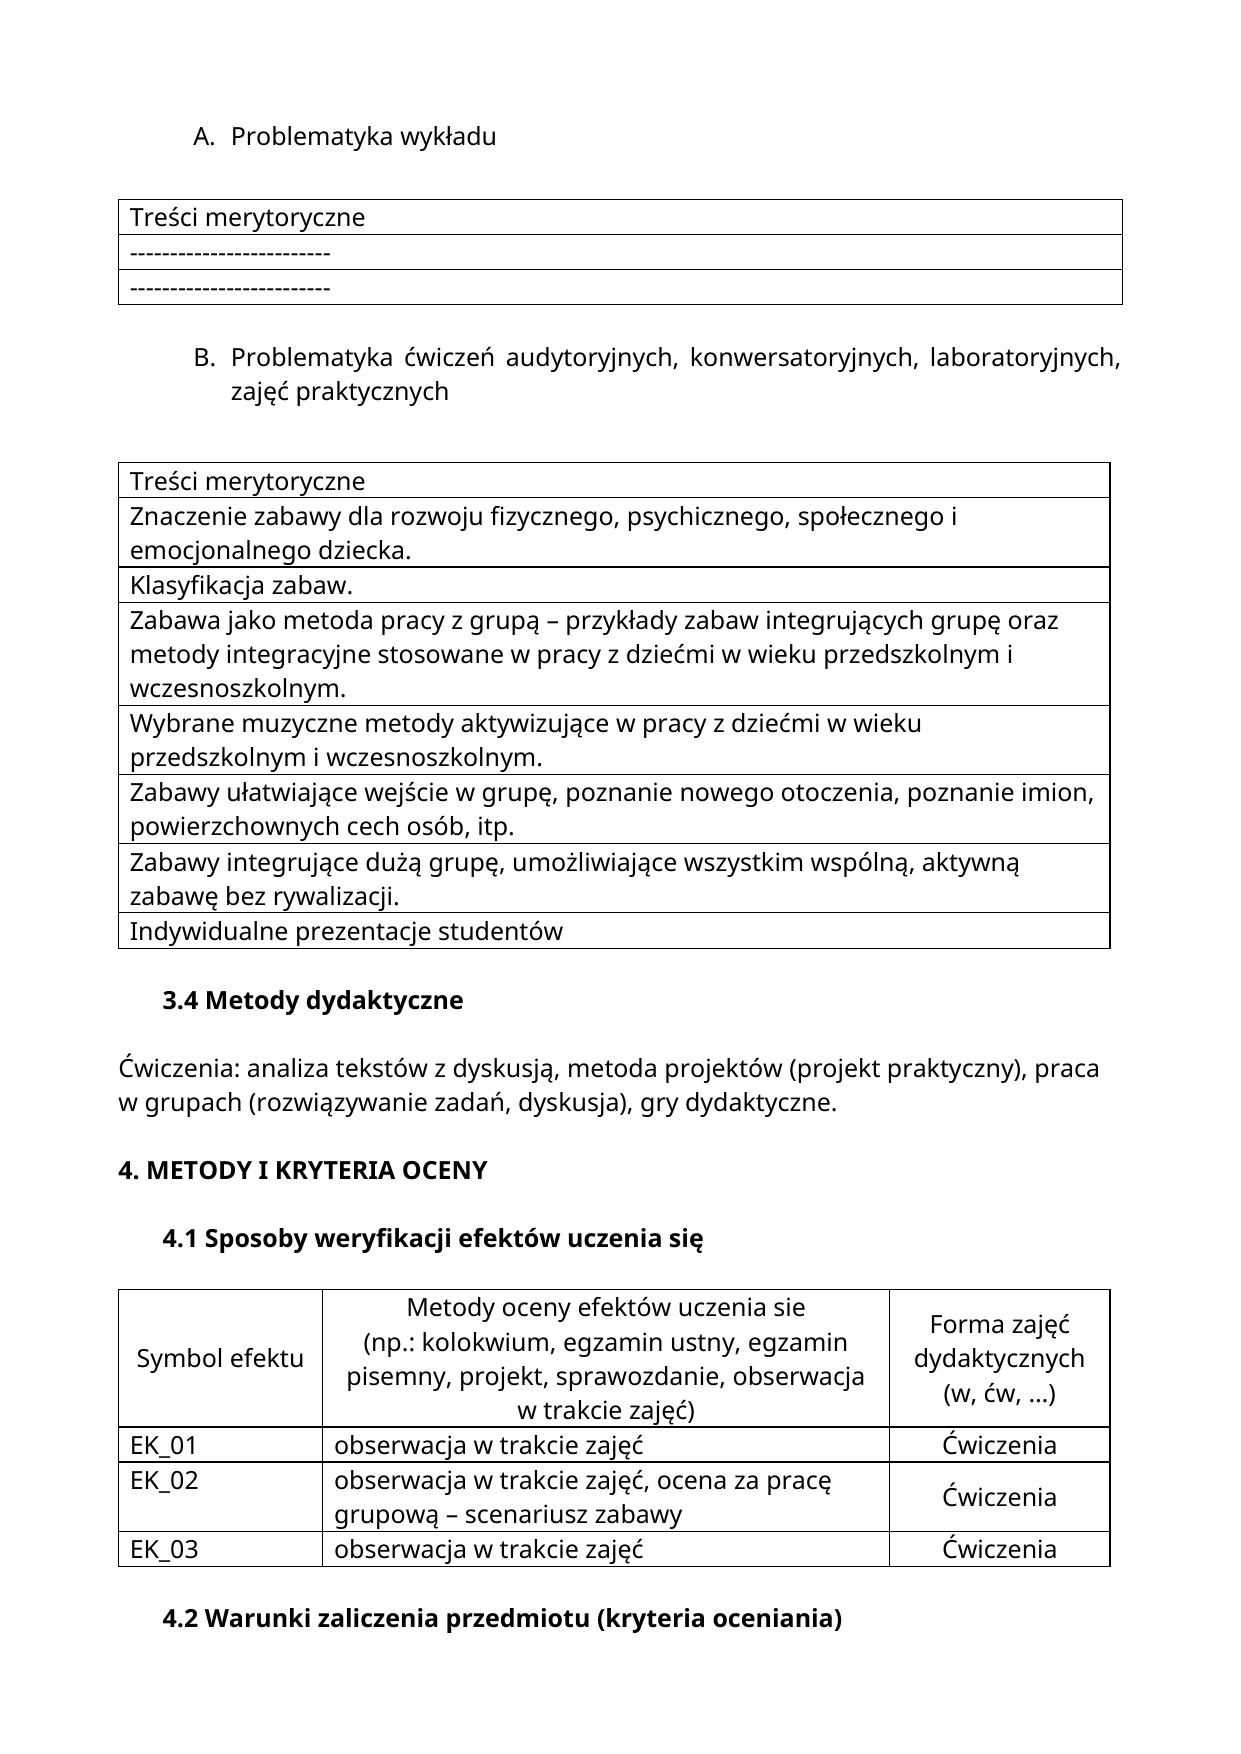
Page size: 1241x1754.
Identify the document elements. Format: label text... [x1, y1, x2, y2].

text 3.4 Metody dydaktyczne [162, 982, 1122, 1017]
list Ćwiczenia: analiza tekstów z dyskusją, metoda projektów (projekt praktyczny), praca w grupach (rozwiązywanie zadań, dyskusja), gry dydaktyczne. [118, 1051, 1122, 1119]
table_cell EK_03 [119, 1532, 322, 1566]
table_cell obserwacja w trakcie zajęć [323, 1428, 889, 1461]
table_cell Ćwiczenia [890, 1428, 1109, 1461]
table_header Treści merytoryczne [119, 200, 1122, 234]
table_header Symbol efektu [119, 1290, 322, 1426]
table_cell Wybrane muzyczne metody aktywizujące w pracy z dziećmi w wieku przedszkolnym i wczesnoszkolnym. [119, 706, 1109, 774]
table_header Metody oceny efektów uczenia sie (np.: kolokwium, egzamin ustny, egzamin pisemny, projekt, sprawozdanie, obserwacja w trakcie zajęć) [323, 1290, 889, 1426]
table_cell Ćwiczenia [890, 1532, 1109, 1566]
table_cell Klasyfikacja zabaw. [119, 568, 1109, 602]
text 4.2 Warunki zaliczenia przedmiotu (kryteria oceniania) [162, 1601, 1122, 1635]
table_cell Zabawa jako metoda pracy z grupą – przykłady zabaw integrujących grupę oraz metody integracyjne stosowane w pracy z dziećmi w wieku przedszkolnym i wczesnoszkolnym. [119, 603, 1109, 705]
list Problematyka ćwiczeń audytoryjnych, konwersatoryjnych, laboratoryjnych, zajęć praktycznych [193, 339, 1122, 407]
table_cell Zabawy integrujące dużą grupę, umożliwiające wszystkim wspólną, aktywną zabawę bez rywalizacji. [119, 844, 1109, 912]
table_cell EK_01 [119, 1428, 322, 1461]
table_header Forma zajęć dydaktycznych (w, ćw, …) [890, 1290, 1109, 1426]
list Problematyka wykładu [193, 118, 1122, 152]
table_cell obserwacja w trakcie zajęć, ocena za pracę grupową – scenariusz zabawy [323, 1463, 889, 1531]
text 4.1 Sposoby weryfikacji efektów uczenia się [162, 1221, 1122, 1255]
table_cell ------------------------- [119, 270, 1122, 304]
table_cell Ćwiczenia [890, 1463, 1109, 1531]
table_cell Znaczenie zabawy dla rozwoju fizycznego, psychicznego, społecznego i emocjonalnego dziecka. [119, 498, 1109, 566]
table_cell ------------------------- [119, 235, 1122, 269]
table_cell obserwacja w trakcie zajęć [323, 1532, 889, 1566]
table_cell EK_02 [119, 1463, 322, 1531]
text 4. METODY I KRYTERIA OCENY [118, 1153, 1122, 1187]
table_header Treści merytoryczne [119, 463, 1109, 497]
table_cell Zabawy ułatwiające wejście w grupę, poznanie nowego otoczenia, poznanie imion, powierzchownych cech osób, itp. [119, 775, 1109, 843]
table_cell Indywidualne prezentacje studentów [119, 913, 1109, 947]
